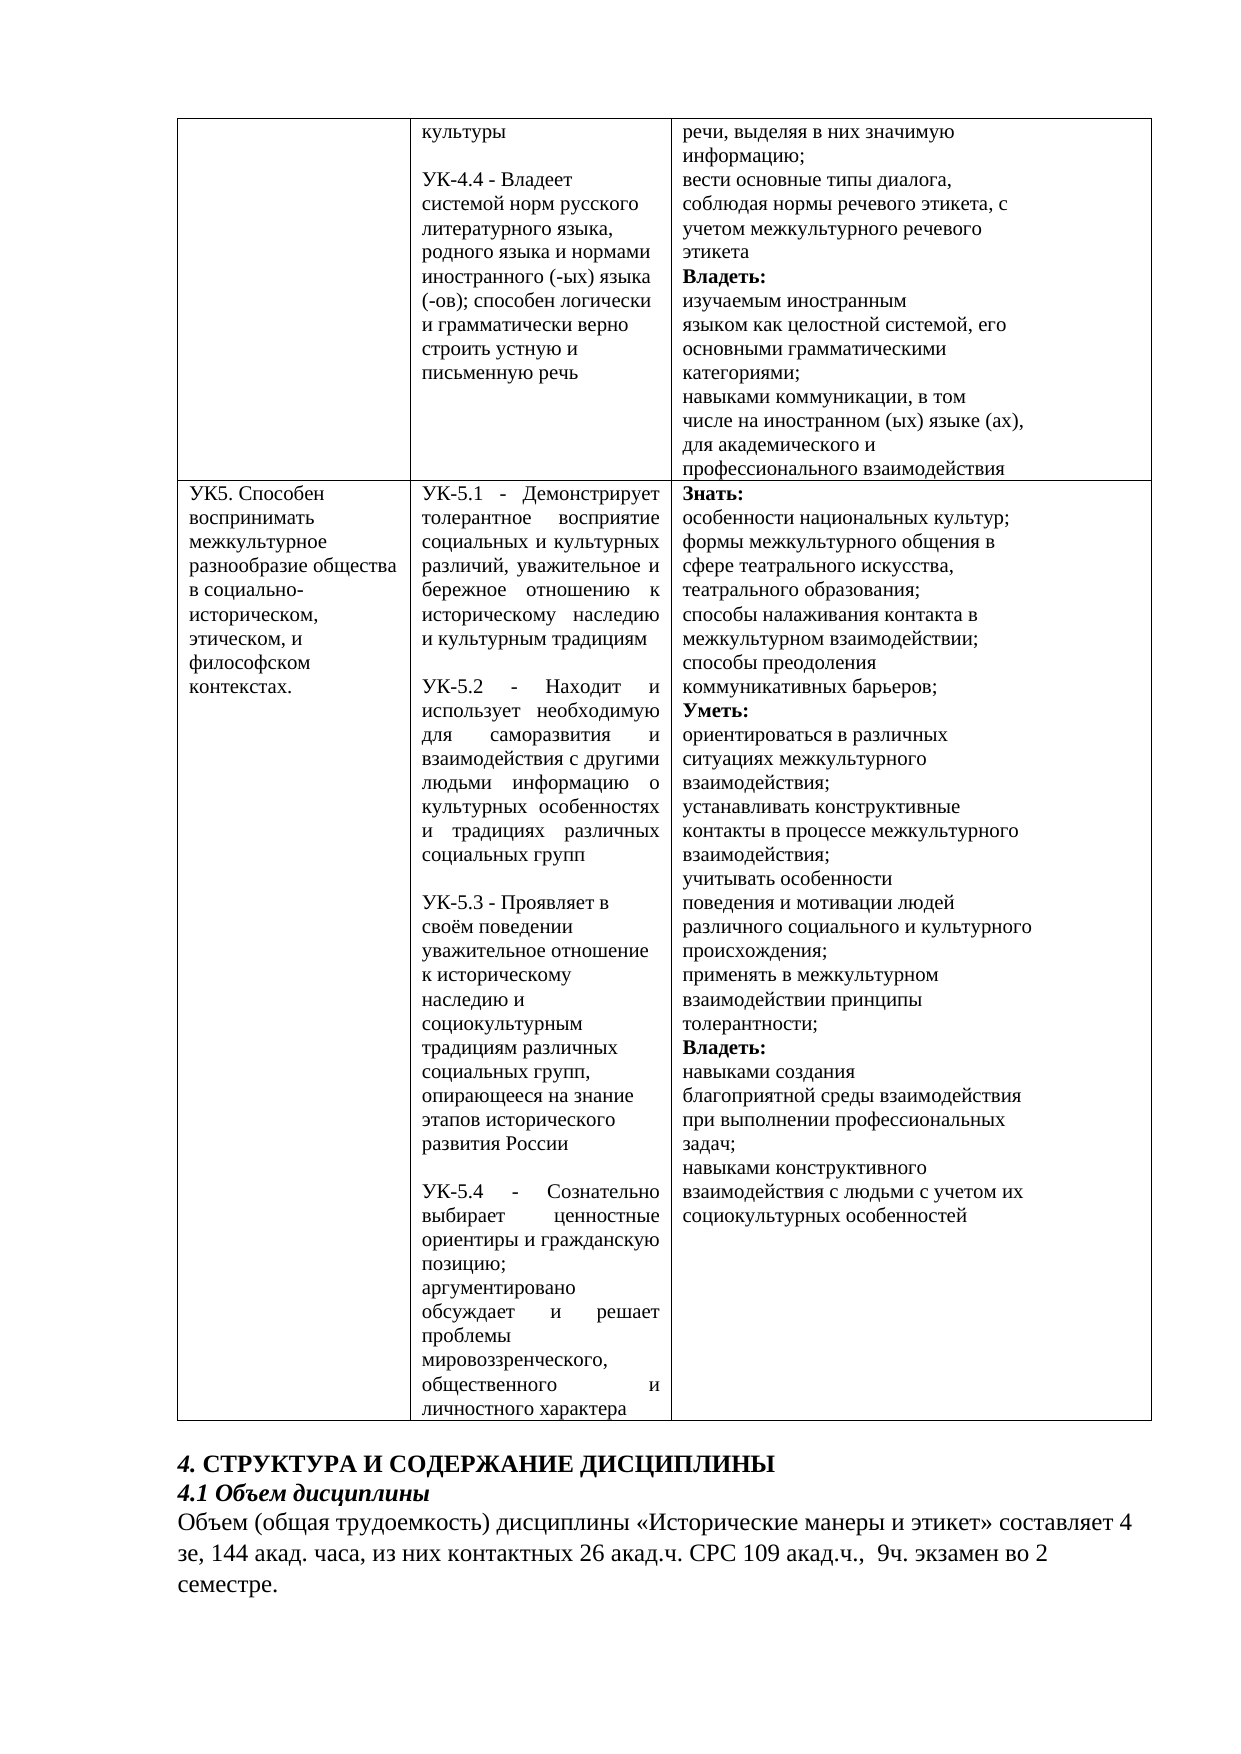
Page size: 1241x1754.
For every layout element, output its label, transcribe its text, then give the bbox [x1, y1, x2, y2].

text 4. СТРУКТУРА И СОДЕРЖАНИЕ ДИСЦИПЛИНЫ [177, 1449, 1152, 1478]
table_cell Знать: особенности национальных культур; формы межкультурного общения в сфере театрального искусства, театрального образования; способы налаживания контакта в межкультурном взаимодействии; способы преодоления коммуникативных барьеров; Уметь: ориентироваться в различных ситуациях межкультурного взаимодействия; устанавливать конструктивные контакты в процессе межкультурного взаимодействия; учитывать особенности поведения и мотивации людей различного социального и культурного происхождения; применять в межкультурном взаимодействии принципы толерантности; Владеть: навыками создания благоприятной среды взаимодействия при выполнении профессиональных задач; навыками конструктивного взаимодействия с людьми с учетом их социокультурных особенностей [672, 481, 1151, 1419]
text 4.1 Объем дисциплины [177, 1478, 1152, 1507]
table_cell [178, 119, 410, 480]
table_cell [672, 119, 1151, 480]
table_cell УК-5.1 - Демонстрирует толерантное восприятие социальных и культурных различий, уважительное и бережное отношению к историческому наследию и культурным традициям УК-5.2 - Находит и использует необходимую для саморазвития и взаимодействия с другими людьми информацию о культурных особенностях и традициях различных социальных групп УК-5.3 - Проявляет в своём поведении уважительное отношение к историческому наследию и социокультурным традициям различных социальных групп, опирающееся на знание этапов исторического развития России УК-5.4 - Сознательно выбирает ценностные ориентиры и гражданскую позицию; аргументировано обсуждает и решает проблемы мировоззренческого, общественного и личностного характера [411, 481, 671, 1419]
text Объем (общая трудоемкость) дисциплины «Исторические манеры и этикет» составляет 4 зе, 144 акад. часа, из них контактных 26 акад.ч. СРС 109 акад.ч., 9ч. экзамен во 2 семестре. [177, 1507, 1152, 1598]
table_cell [411, 119, 671, 480]
table_cell УК5. Способен воспринимать межкультурное разнообразие общества в социально-историческом, этическом, и философском контекстах. [178, 481, 410, 1419]
